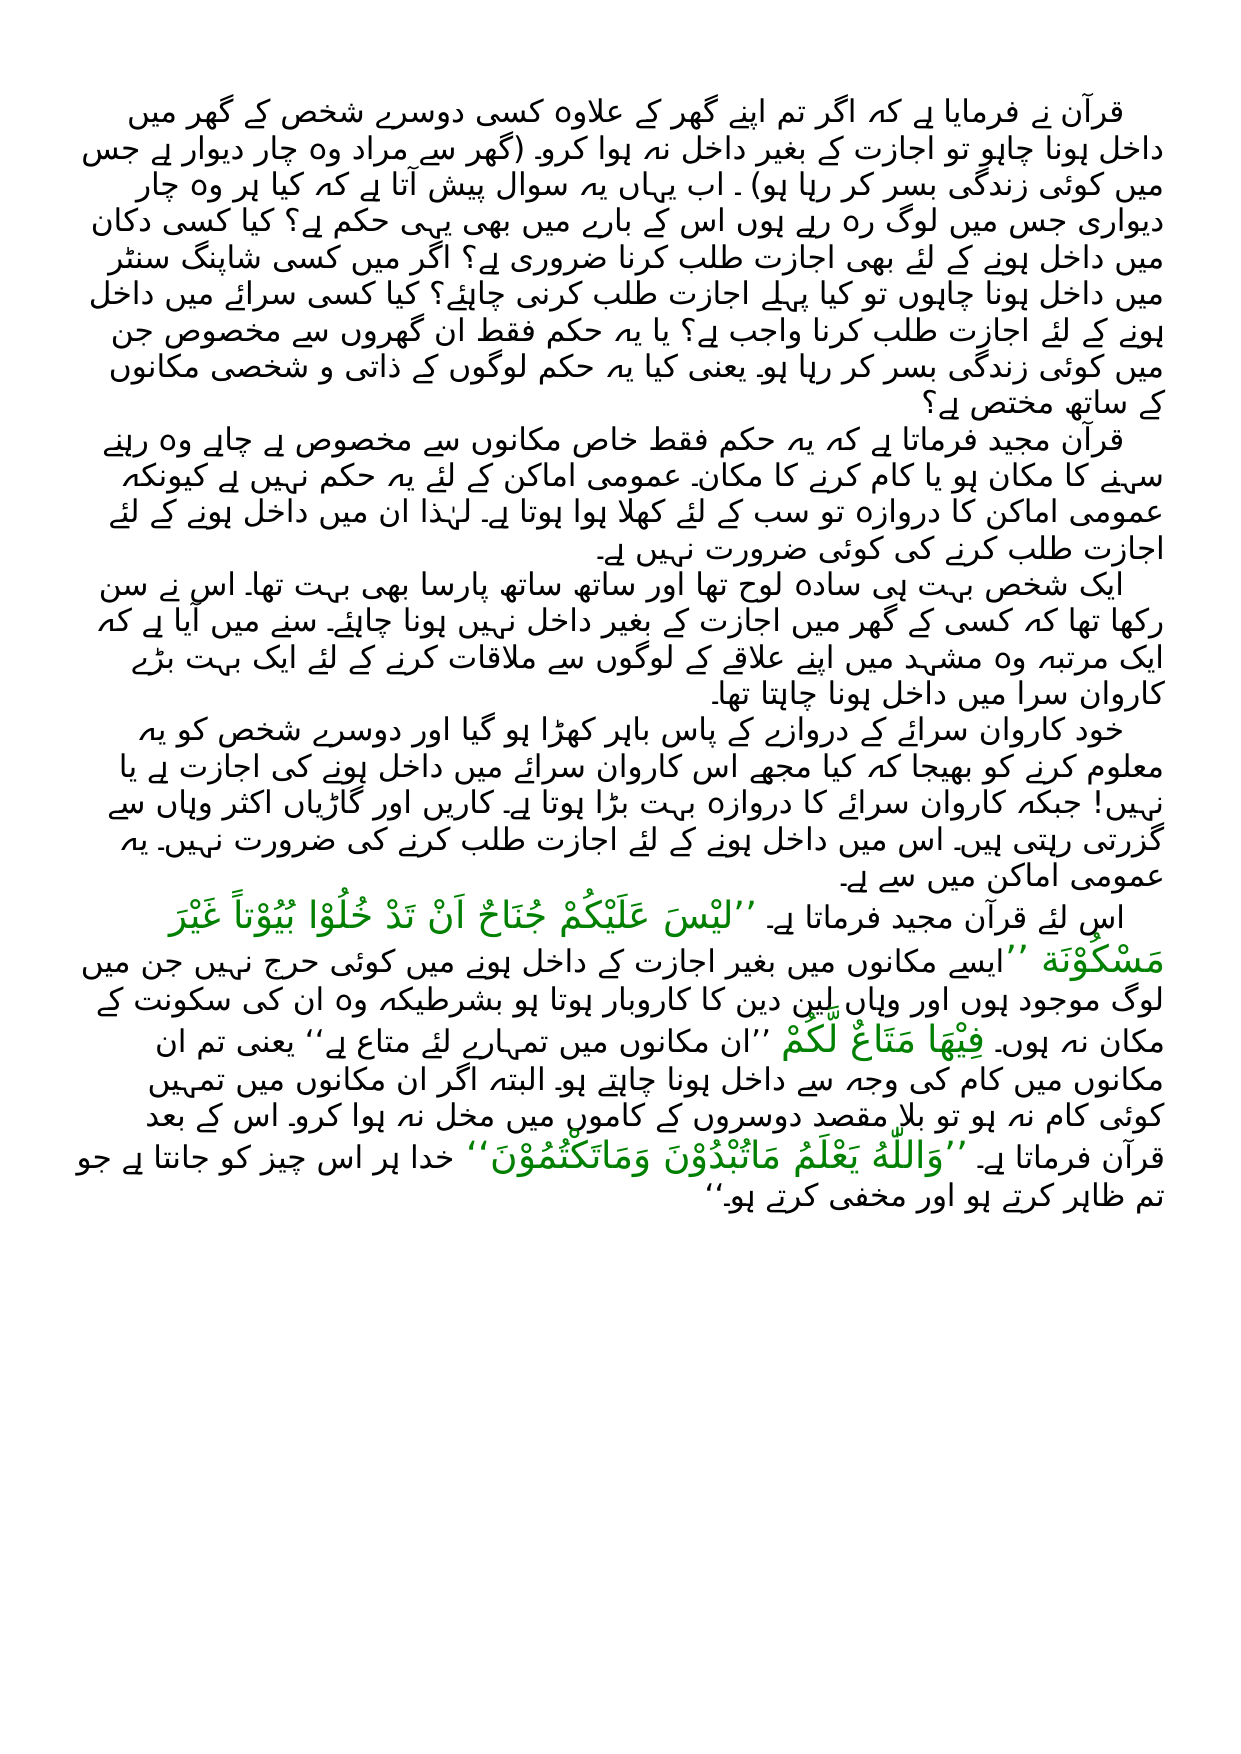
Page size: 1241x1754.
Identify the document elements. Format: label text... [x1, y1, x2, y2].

text ایک شخص بہت ہی سادہ لوح تھا اور ساتھ ساتھ پارسا بھی بہت تھا۔ اس نے سن رکھا تھا کہ کسی کے گھر میں اجازت کے بغیر داخل نہیں ہونا چاہئے۔ سنے میں آیا ہے کہ ایک مرتبہ وہ مشہد میں اپنے علاقے کے لوگوں سے ملاقات کرنے کے لئے ایک بہت بڑے کاروان سرا میں داخل ہونا چاہتا تھا۔ [75, 566, 1165, 712]
text خود کاروان سرائے کے دروازے کے پاس باہر کھڑا ہو گیا اور دوسرے شخص کو یہ معلوم کرنے کو بھیجا کہ کیا مجھے اس کاروان سرائے میں داخل ہونے کی اجازت ہے یا نہیں! جبکہ کاروان سرائے کا دروازہ بہت بڑا ہوتا ہے۔ کاریں اور گاڑیاں اکثر وہاں سے گزرتی رہتی ہیں۔ اس میں داخل ہونے کے لئے اجازت طلب کرنے کی ضرورت نہیں۔ یہ عمومی اماکن میں سے ہے۔ [75, 712, 1165, 893]
text قرآن مجید فرماتا ہے کہ یہ حکم فقط خاص مکانوں سے مخصوص ہے چاہے وہ رہنے سہنے کا مکان ہو یا کام کرنے کا مکان۔ عمومی اماکن کے لئے یہ حکم نہیں ہے کیونکہ عمومی اماکن کا دروازہ تو سب کے لئے کھلا ہوا ہوتا ہے۔ لہٰذا ان میں داخل ہونے کے لئے اجازت طلب کرنے کی کوئی ضرورت نہیں ہے۔ [75, 421, 1165, 566]
text اس لئے قرآن مجید فرماتا ہے۔ ’’لیْسَ عَلَیْکُمْ جُنَاحٌ اَنْ تَدْ خُلُوْا بُیُوْتاً غَیْرَ مَسْکُوْنَة ’’ایسے مکانوں میں بغیر اجازت کے داخل ہونے میں کوئی حرج نہیں جن میں لوگ موجود ہوں اور وہاں لین دین کا کاروبار ہوتا ہو بشرطیکہ وہ ان کی سکونت کے مکان نہ ہوں۔ فِیْهَا مَتَاعٌ لَّکُمْ ’’ان مکانوں میں تمہارے لئے متاع ہے‘‘ یعنی تم ان مکانوں میں کام کی وجہ سے داخل ہونا چاہتے ہو۔ البتہ اگر ان مکانوں میں تمہیں کوئی کام نہ ہو تو بلا مقصد دوسروں کے کاموں میں مخل نہ ہوا کرو۔ اس کے بعد قرآن فرماتا ہے۔ ’’وَاللّٰهُ یَعْلَمُ مَاتُبْدُوْنَ وَمَاتَکْتُمُوْنَ‘‘ خدا ہر اس چیز کو جانتا ہے جو تم ظاہر کرتے ہو اور مخفی کرتے ہو۔‘‘ [75, 893, 1165, 1213]
text قرآن نے فرمایا ہے کہ اگر تم اپنے گھر کے علاوہ کسی دوسرے شخص کے گھر میں داخل ہونا چاہو تو اجازت کے بغیر داخل نہ ہوا کرو۔ (گھر سے مراد وہ چار دیوار ہے جس میں کوئی زندگی بسر کر رہا ہو) ۔ اب یہاں یہ سوال پیش آتا ہے کہ کیا ہر وہ چار دیواری جس میں لوگ رہ رہے ہوں اس کے بارے میں بھی یہی حکم ہے؟ کیا کسی دکان میں داخل ہونے کے لئے بھی اجازت طلب کرنا ضروری ہے؟ اگر میں کسی شاپنگ سنٹر میں داخل ہونا چاہوں تو کیا پہلے اجازت طلب کرنی چاہئے؟ کیا کسی سرائے میں داخل ہونے کے لئے اجازت طلب کرنا واجب ہے؟ یا یہ حکم فقط ان گھروں سے مخصوص جن میں کوئی زندگی بسر کر رہا ہو۔ یعنی کیا یہ حکم لوگوں کے ذاتی و شخصی مکانوں کے ساتھ مختص ہے؟ [75, 94, 1165, 421]
